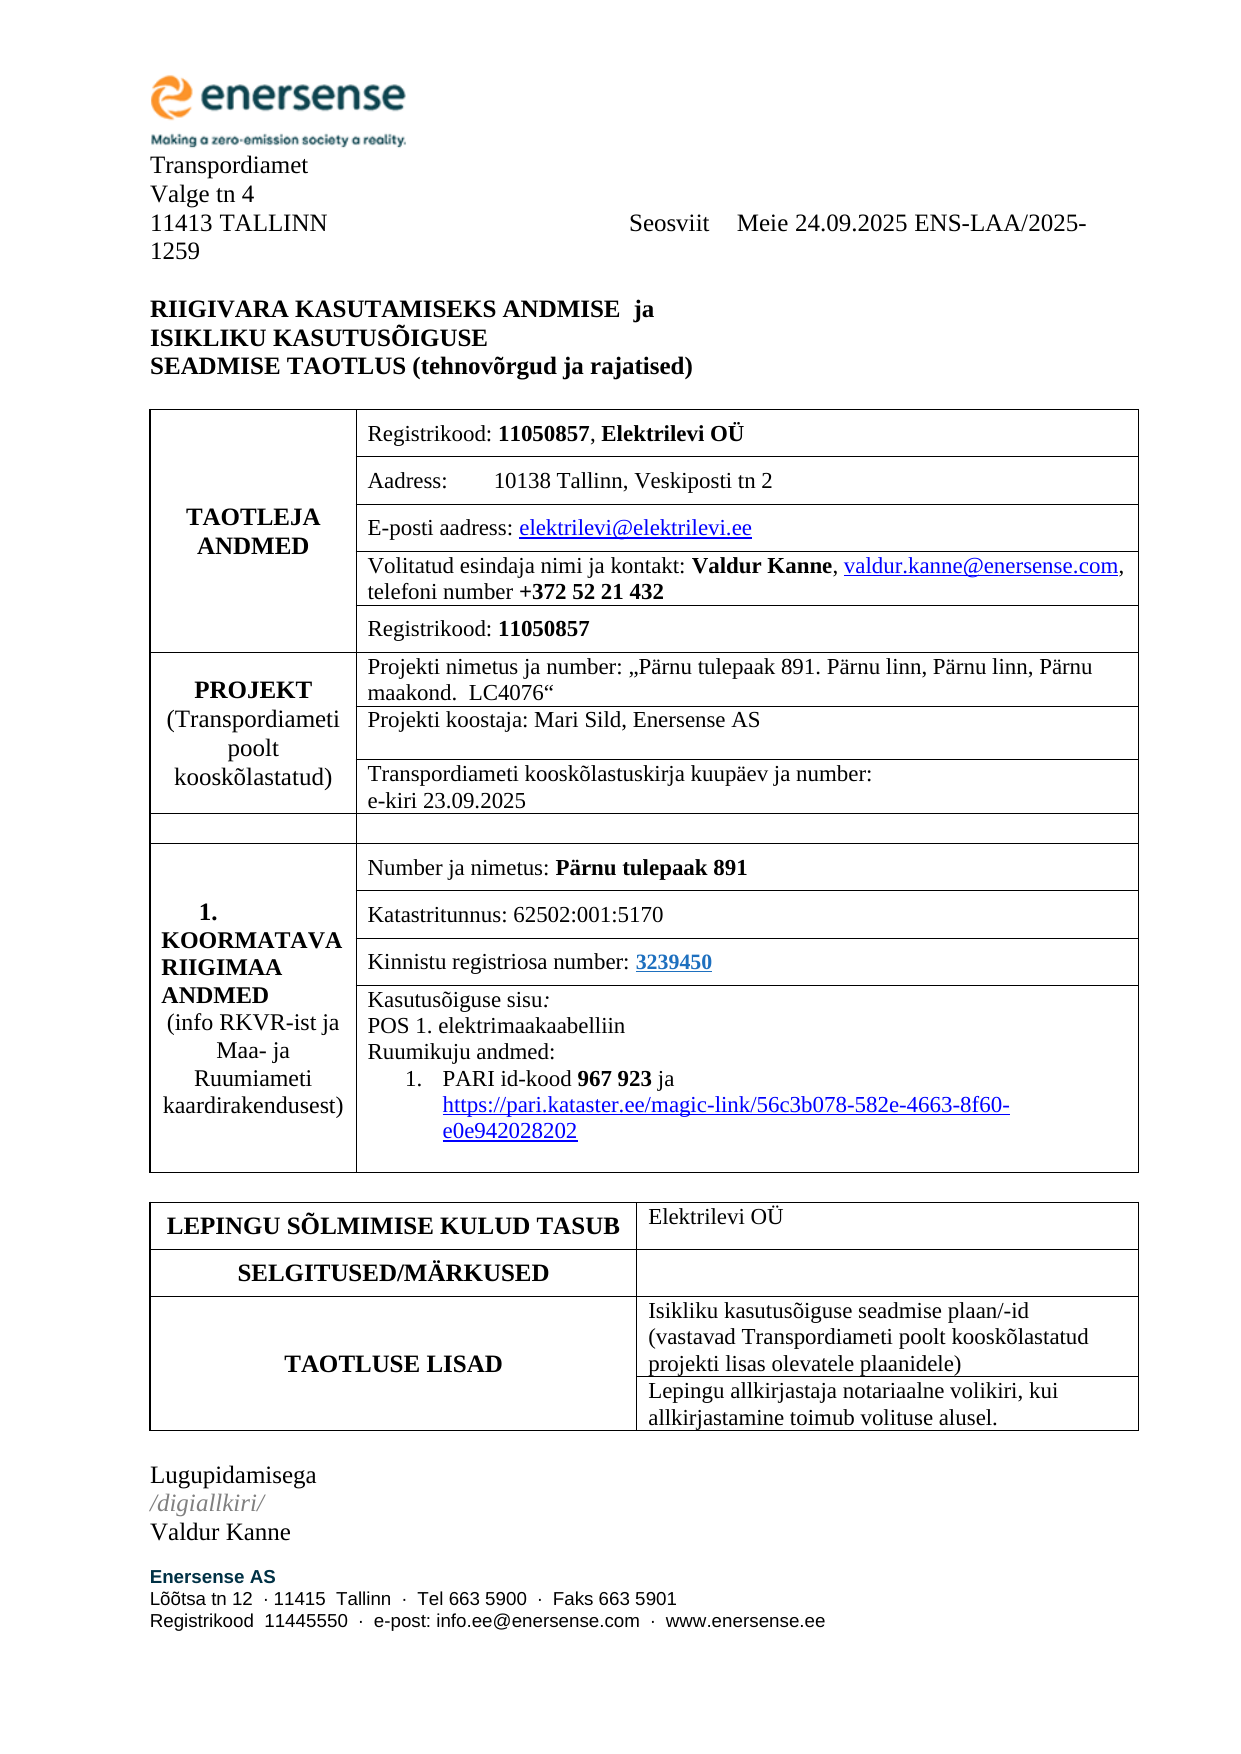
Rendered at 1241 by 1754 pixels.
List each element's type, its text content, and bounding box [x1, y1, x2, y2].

text 11413 TALLINN Seosviit Meie 24.09.2025 ENS-LAA/2025-1259 [150, 208, 1090, 265]
table_cell Registrikood: 11050857 [357, 606, 1138, 652]
table_cell Kasutusõiguse sisu: POS 1. elektrimaakaabelliin Ruumikuju andmed: PARI id-kood 967 923 ja https://pari.kataster.ee/magic-link/56c3b078-582e-4663-8f60-e0e942028202 [357, 986, 1138, 1172]
table_cell Number ja nimetus: Pärnu tulepaak 891 [357, 844, 1138, 890]
table_cell E-posti aadress: elektrilevi@elektrilevi.ee [357, 505, 1138, 551]
table_cell Projekti koostaja: Mari Sild, Enersense AS [357, 707, 1138, 759]
table_cell [637, 1250, 1138, 1296]
text Lugupidamisega /digiallkiri/ Valdur Kanne [150, 1460, 1090, 1546]
text Transpordiamet [150, 150, 1090, 179]
table_header TAOTLEJA ANDMED [151, 410, 356, 652]
table_cell PROJEKT (Transpordiameti poolt kooskõlastatud) [151, 653, 356, 813]
table_cell Transpordiameti kooskõlastuskirja kuupäev ja number: e-kiri 23.09.2025 [357, 760, 1138, 813]
table_header LEPINGU SÕLMIMISE KULUD TASUB [151, 1203, 636, 1249]
table_cell TAOTLUSE LISAD [151, 1297, 636, 1430]
table_cell Projekti nimetus ja number: „Pärnu tulepaak 891. Pärnu linn, Pärnu linn, Pärnu maakond. LC4076“ [357, 653, 1138, 706]
table_cell SELGITUSED/MÄRKUSED [151, 1250, 636, 1296]
picture [150, 73, 407, 151]
table_cell Lepingu allkirjastaja notariaalne volikiri, kui allkirjastamine toimub volituse alusel. [637, 1377, 1138, 1430]
text Valge tn 4 [150, 179, 1090, 208]
table_header Elektrilevi OÜ [637, 1203, 1138, 1249]
table_header Registrikood: 11050857, Elektrilevi OÜ [357, 410, 1138, 456]
table_cell [151, 814, 356, 843]
table_cell Isikliku kasutusõiguse seadmise plaan/-id (vastavad Transpordiameti poolt kooskõlastatud projekti lisas olevatele plaanidele) [637, 1297, 1138, 1376]
text ISIKLIKU KASUTUSÕIGUSE [150, 323, 1090, 351]
text SEADMISE TAOTLUS (tehnovõrgud ja rajatised) [150, 351, 1090, 380]
table_cell Volitatud esindaja nimi ja kontakt: Valdur Kanne, valdur.kanne@enersense.com, telefoni number +372 52 21 432 [357, 552, 1138, 604]
table_cell KOORMATAVA RIIGIMAA ANDMED (info RKVR-ist ja Maa- ja Ruumiameti kaardirakendusest) [151, 844, 356, 1172]
table_cell Katastritunnus: 62502:001:5170 [357, 891, 1138, 937]
table_cell Kinnistu registriosa number: 3239450 [357, 939, 1138, 985]
table_cell [357, 814, 1138, 843]
text RIIGIVARA KASUTAMISEKS ANDMISE ja [150, 294, 1090, 323]
table_cell Aadress: 10138 Tallinn, Veskiposti tn 2 [357, 457, 1138, 503]
